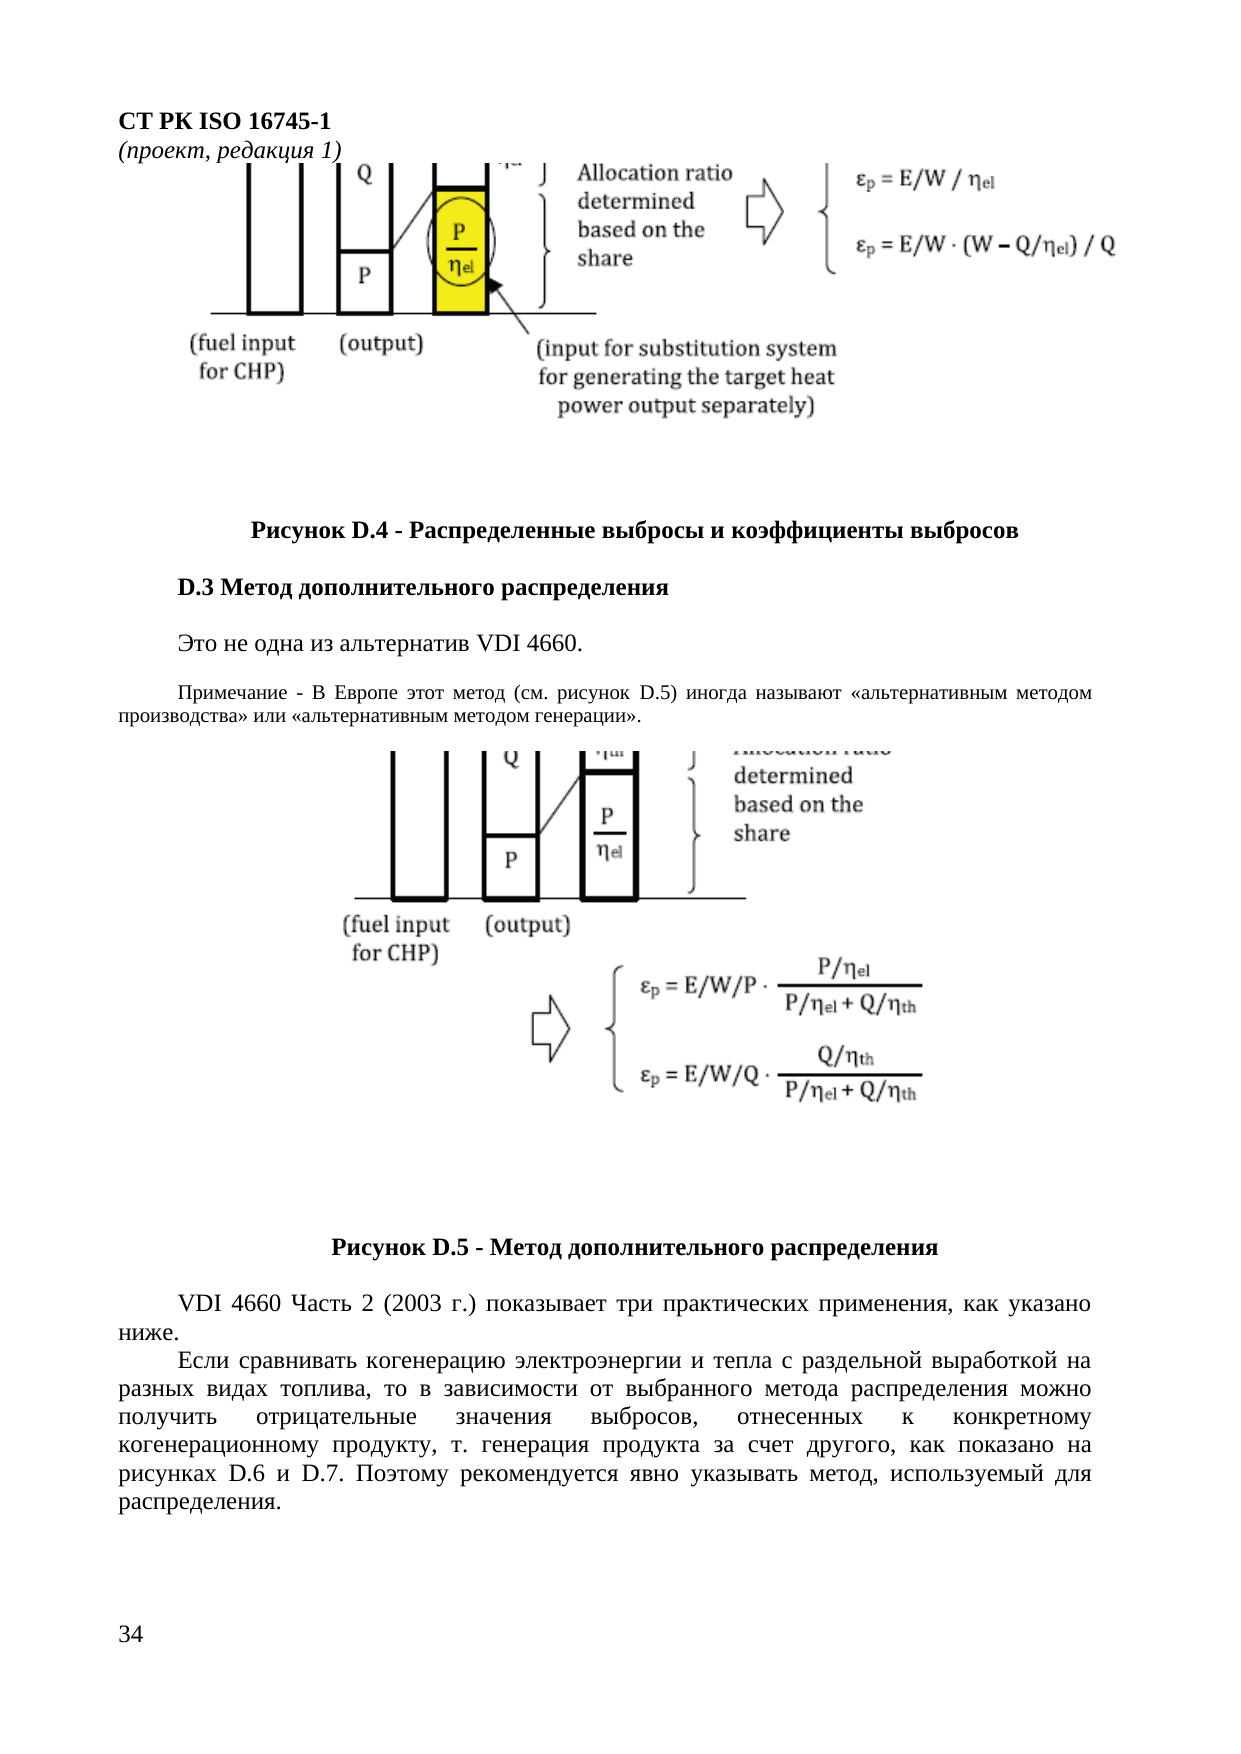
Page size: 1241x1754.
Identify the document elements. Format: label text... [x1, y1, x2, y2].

text D.3 Метод дополнительного распределения [118, 572, 1092, 601]
text Рисунок D.4 - Распределенные выбросы и коэффициенты выбросов [118, 516, 1092, 544]
text Если сравнивать когенерацию электроэнергии и тепла с раздельной выработкой на разных видах топлива, то в зависимости от выбранного метода распределения можно получить отрицательные значения выбросов, отнесенных к конкретному когенерационному продукту, т. генерация продукта за счет другого, как показано на рисунках D.6 и D.7. Поэтому рекомендуется явно указывать метод, используемый для распределения. [118, 1346, 1092, 1515]
text Рисунок D.5 - Метод дополнительного распределения [118, 1233, 1092, 1261]
text Примечание - В Европе этот метод (см. рисунок D.5) иногда называют «альтернативным методом производства» или «альтернативным методом генерации». [118, 680, 1092, 727]
text VDI 4660 Часть 2 (2003 г.) показывает три практических применения, как указано ниже. [118, 1289, 1092, 1346]
text Это не одна из альтернатив VDI 4660. [118, 629, 1092, 657]
